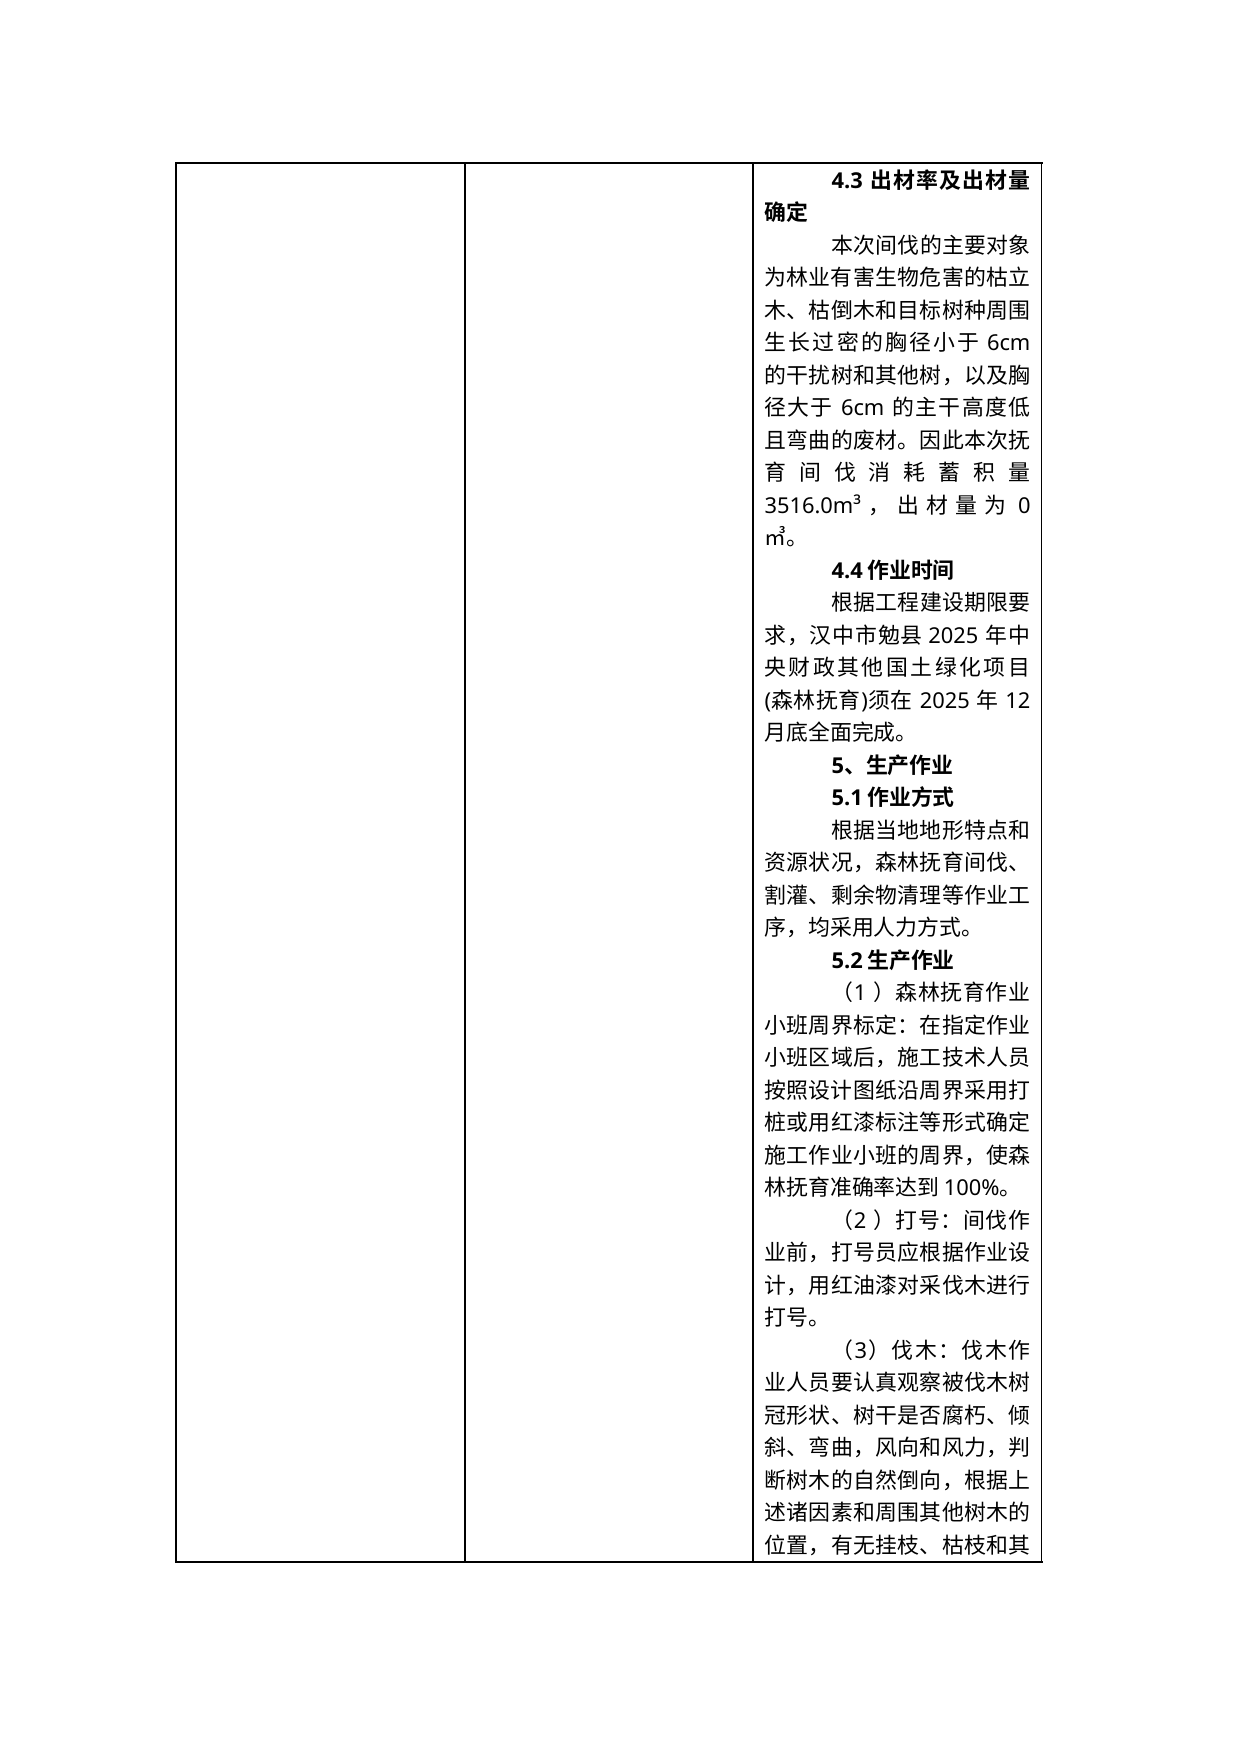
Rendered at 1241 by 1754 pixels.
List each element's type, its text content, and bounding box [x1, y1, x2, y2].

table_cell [754, 164, 1041, 1561]
table_cell [466, 164, 752, 1561]
table_cell 1 [177, 164, 464, 1561]
